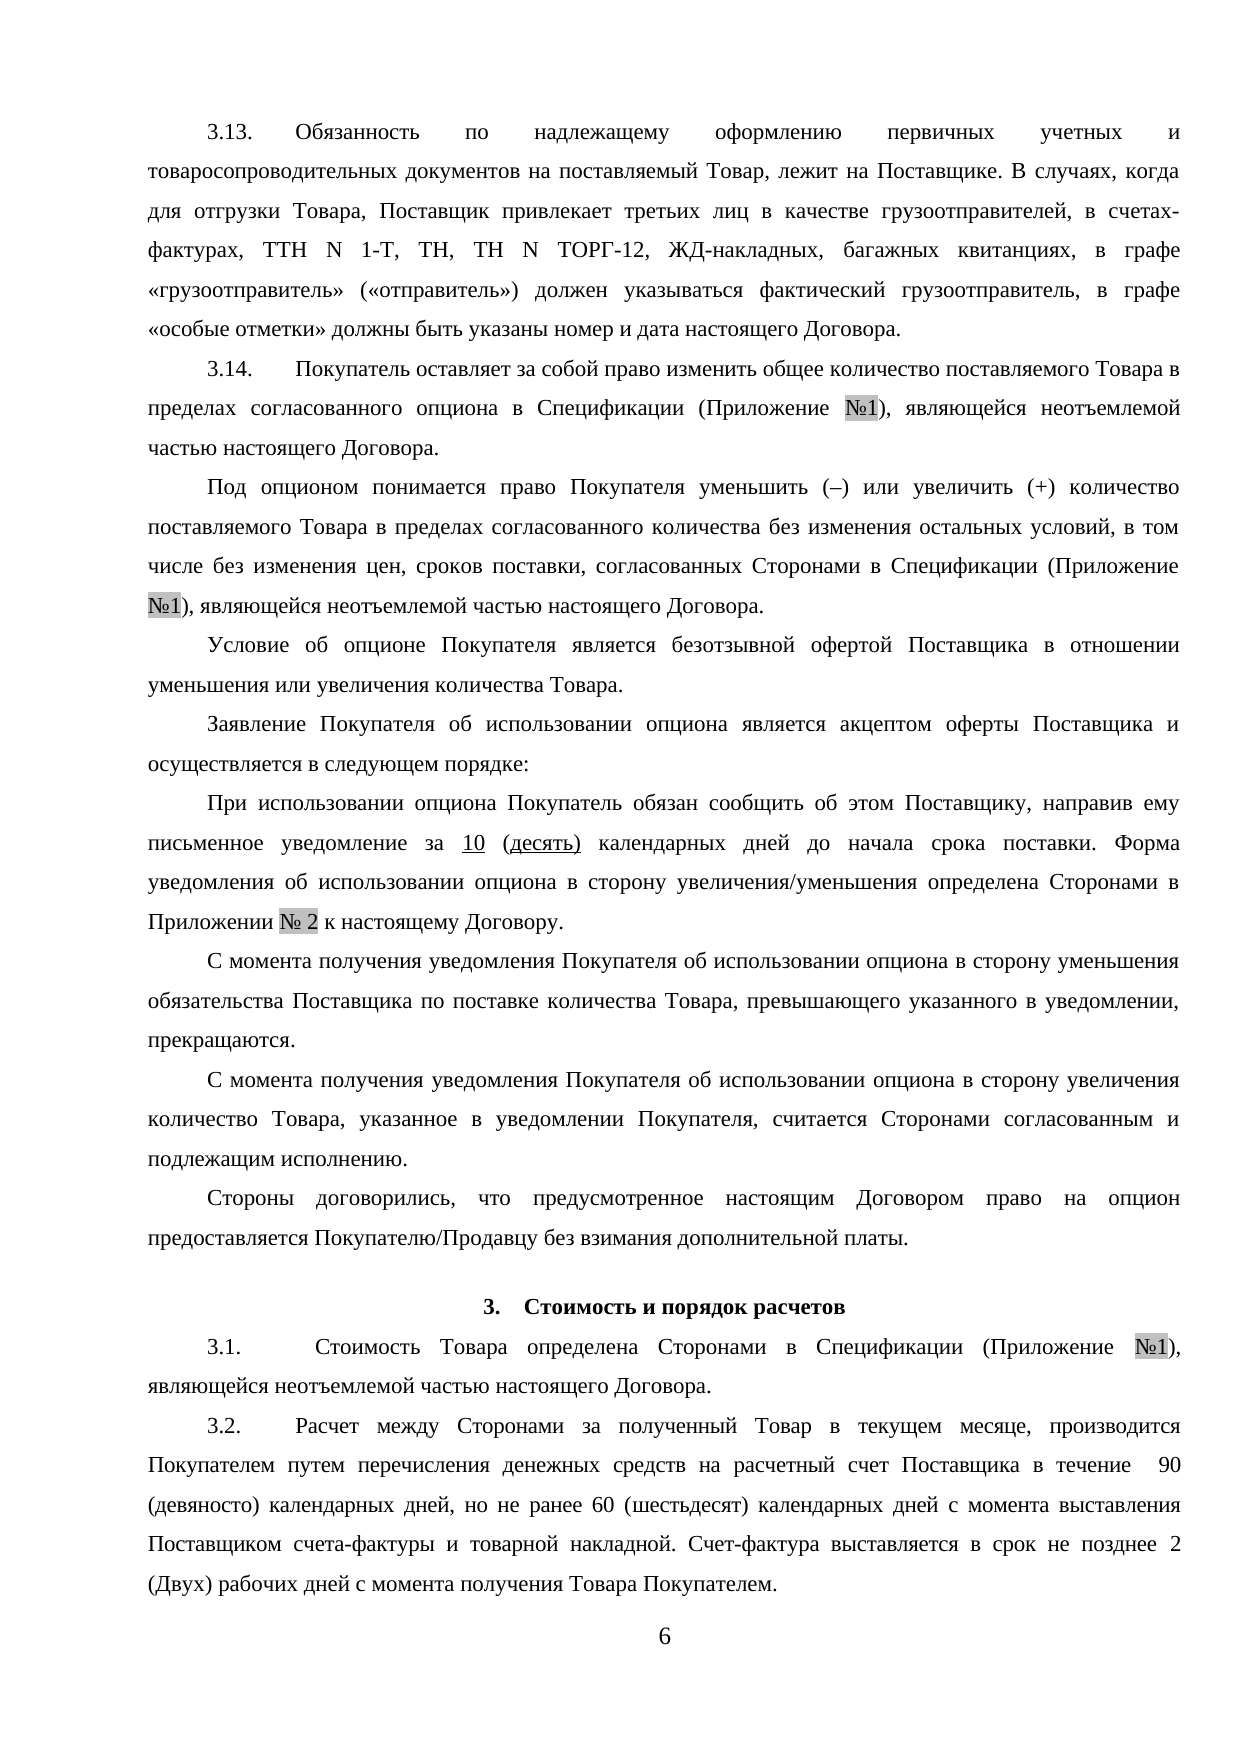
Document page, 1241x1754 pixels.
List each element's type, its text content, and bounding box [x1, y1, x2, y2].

text Под опционом понимается право Покупателя уменьшить (–) или увеличить (+) количество поставляемого Товара в пределах согласованного количества без изменения остальных условий, в том числе без изменения цен, сроков поставки, согласованных Сторонами в Спецификации (Приложение №1), являющейся неотъемлемой частью настоящего Договора. [148, 473, 1181, 618]
list Покупатель оставляет за собой право изменить общее количество поставляемого Товара в пределах согласованного опциона в Спецификации (Приложение №1), являющейся неотъемлемой частью настоящего Договора. [148, 355, 1181, 460]
text Стороны договорились, что предусмотренное настоящим Договором право на опцион предоставляется Покупателю/Продавцу без взимания дополнительной платы. [148, 1184, 1181, 1250]
text Условие об опционе Покупателя является безотзывной офертой Поставщика в отношении уменьшения или увеличения количества Товара. [148, 631, 1181, 697]
list Обязанность по надлежащему оформлению первичных учетных и товаросопроводительных документов на поставляемый Товар, лежит на Поставщике. В случаях, когда для отгрузки Товара, Поставщик привлекает третьих лиц в качестве грузоотправителей, в счетах-фактурах, ТТН N 1-Т, ТН, ТН N ТОРГ-12, ЖД-накладных, багажных квитанциях, в графе «грузоотправитель» («отправитель») должен указываться фактический грузоотправитель, в графе «особые отметки» должны быть указаны номер и дата настоящего Договора. [148, 118, 1181, 342]
list Расчет между Сторонами за полученный Товар в текущем месяце, производится Покупателем путем перечисления денежных средств на расчетный счет Поставщика в течение 90 (девяносто) календарных дней, но не ранее 60 (шестьдесят) календарных дней с момента выставления Поставщиком счета-фактуры и товарной накладной. Счет-фактура выставляется в срок не позднее 2 (Двух) рабочих дней с момента получения Товара Покупателем. [148, 1412, 1181, 1596]
text Заявление Покупателя об использовании опциона является акцептом оферты Поставщика и осуществляется в следующем порядке: [148, 710, 1181, 776]
list Стоимость Товара определена Сторонами в Спецификации (Приложение №1), являющейся неотъемлемой частью настоящего Договора. [148, 1333, 1181, 1398]
text С момента получения уведомления Покупателя об использовании опциона в сторону уменьшения обязательства Поставщика по поставке количества Товара, превышающего указанного в уведомлении, прекращаются. [148, 947, 1181, 1052]
text С момента получения уведомления Покупателя об использовании опциона в сторону увеличения количество Товара, указанное в уведомлении Покупателя, считается Сторонами согласованным и подлежащим исполнению. [148, 1066, 1181, 1171]
text При использовании опциона Покупатель обязан сообщить об этом Поставщику, направив ему письменное уведомление за 10 (десять) календарных дней до начала срока поставки. Форма уведомления об использовании опциона в сторону увеличения/уменьшения определена Сторонами в Приложении № 2 к настоящему Договору. [148, 789, 1181, 934]
list Стоимость и порядок расчетов [148, 1293, 1181, 1319]
